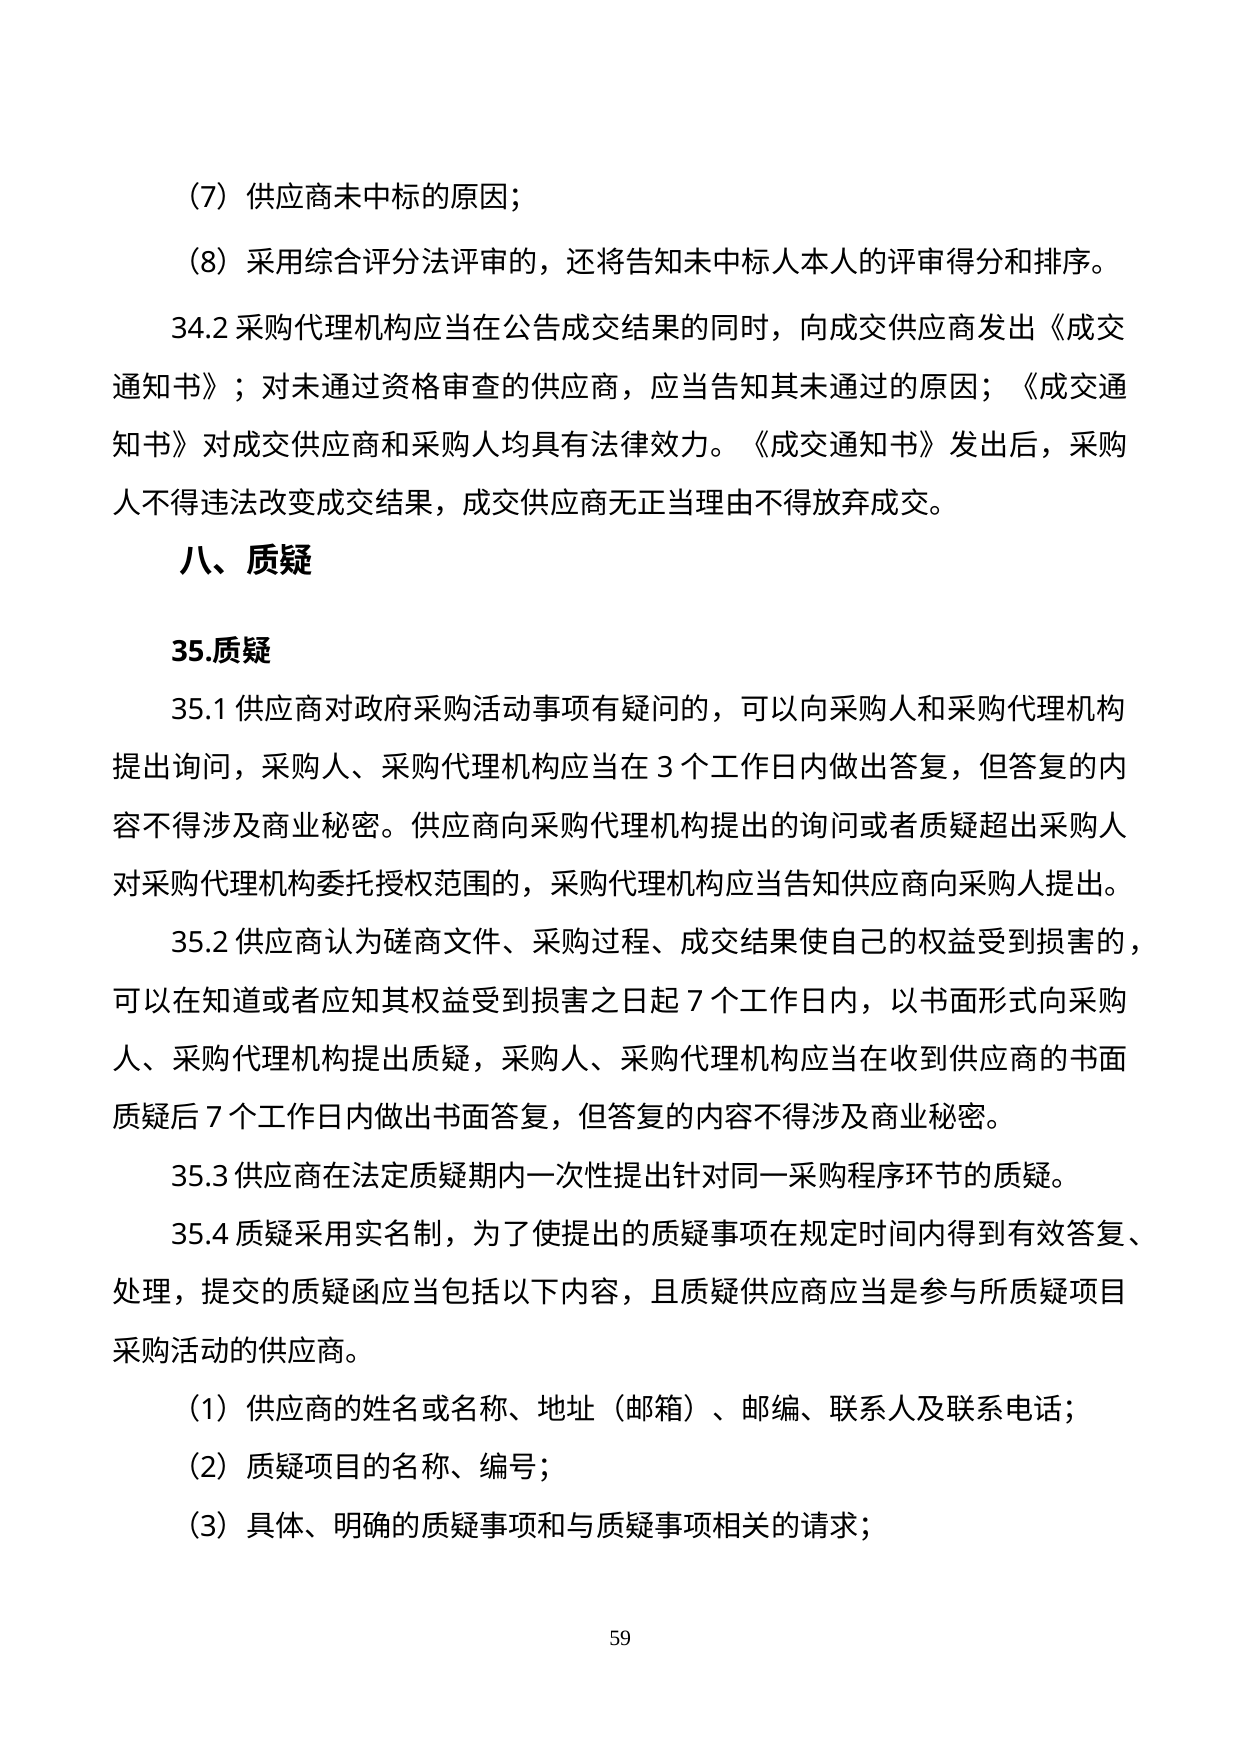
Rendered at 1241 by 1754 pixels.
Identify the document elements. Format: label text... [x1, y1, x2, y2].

text 35.3供应商在法定质疑期内一次性提出针对同一采购程序环节的质疑。 [112, 1139, 1128, 1198]
text （2）质疑项目的名称、编号； [112, 1431, 1128, 1489]
text （8）采用综合评分法评审的，还将告知未中标人本人的评审得分和排序。 [112, 227, 1128, 292]
text （3）具体、明确的质疑事项和与质疑事项相关的请求； [112, 1489, 1128, 1548]
text 34.2采购代理机构应当在公告成交结果的同时，向成交供应商发出《成交通知书》；对未通过资格审查的供应商，应当告知其未通过的原因；《成交通知书》对成交供应商和采购人均具有法律效力。《成交通知书》发出后，采购人不得违法改变成交结果，成交供应商无正当理由不得放弃成交。 [112, 292, 1128, 525]
text 35.1供应商对政府采购活动事项有疑问的，可以向采购人和采购代理机构提出询问，采购人、采购代理机构应当在3个工作日内做出答复，但答复的内容不得涉及商业秘密。供应商向采购代理机构提出的询问或者质疑超出采购人对采购代理机构委托授权范围的，采购代理机构应当告知供应商向采购人提出。 [112, 673, 1128, 906]
text 35.2供应商认为磋商文件、采购过程、成交结果使自己的权益受到损害的，可以在知道或者应知其权益受到损害之日起7个工作日内，以书面形式向采购人、采购代理机构提出质疑，采购人、采购代理机构应当在收到供应商的书面质疑后7个工作日内做出书面答复，但答复的内容不得涉及商业秘密。 [112, 906, 1128, 1139]
text 35.质疑 [112, 614, 1128, 673]
subtitle 八、质疑 [112, 525, 1128, 590]
text （1）供应商的姓名或名称、地址（邮箱）、邮编、联系人及联系电话； [112, 1373, 1128, 1431]
text （7）供应商未中标的原因； [112, 162, 1128, 227]
text 35.4质疑采用实名制，为了使提出的质疑事项在规定时间内得到有效答复、处理，提交的质疑函应当包括以下内容，且质疑供应商应当是参与所质疑项目采购活动的供应商。 [112, 1198, 1128, 1373]
